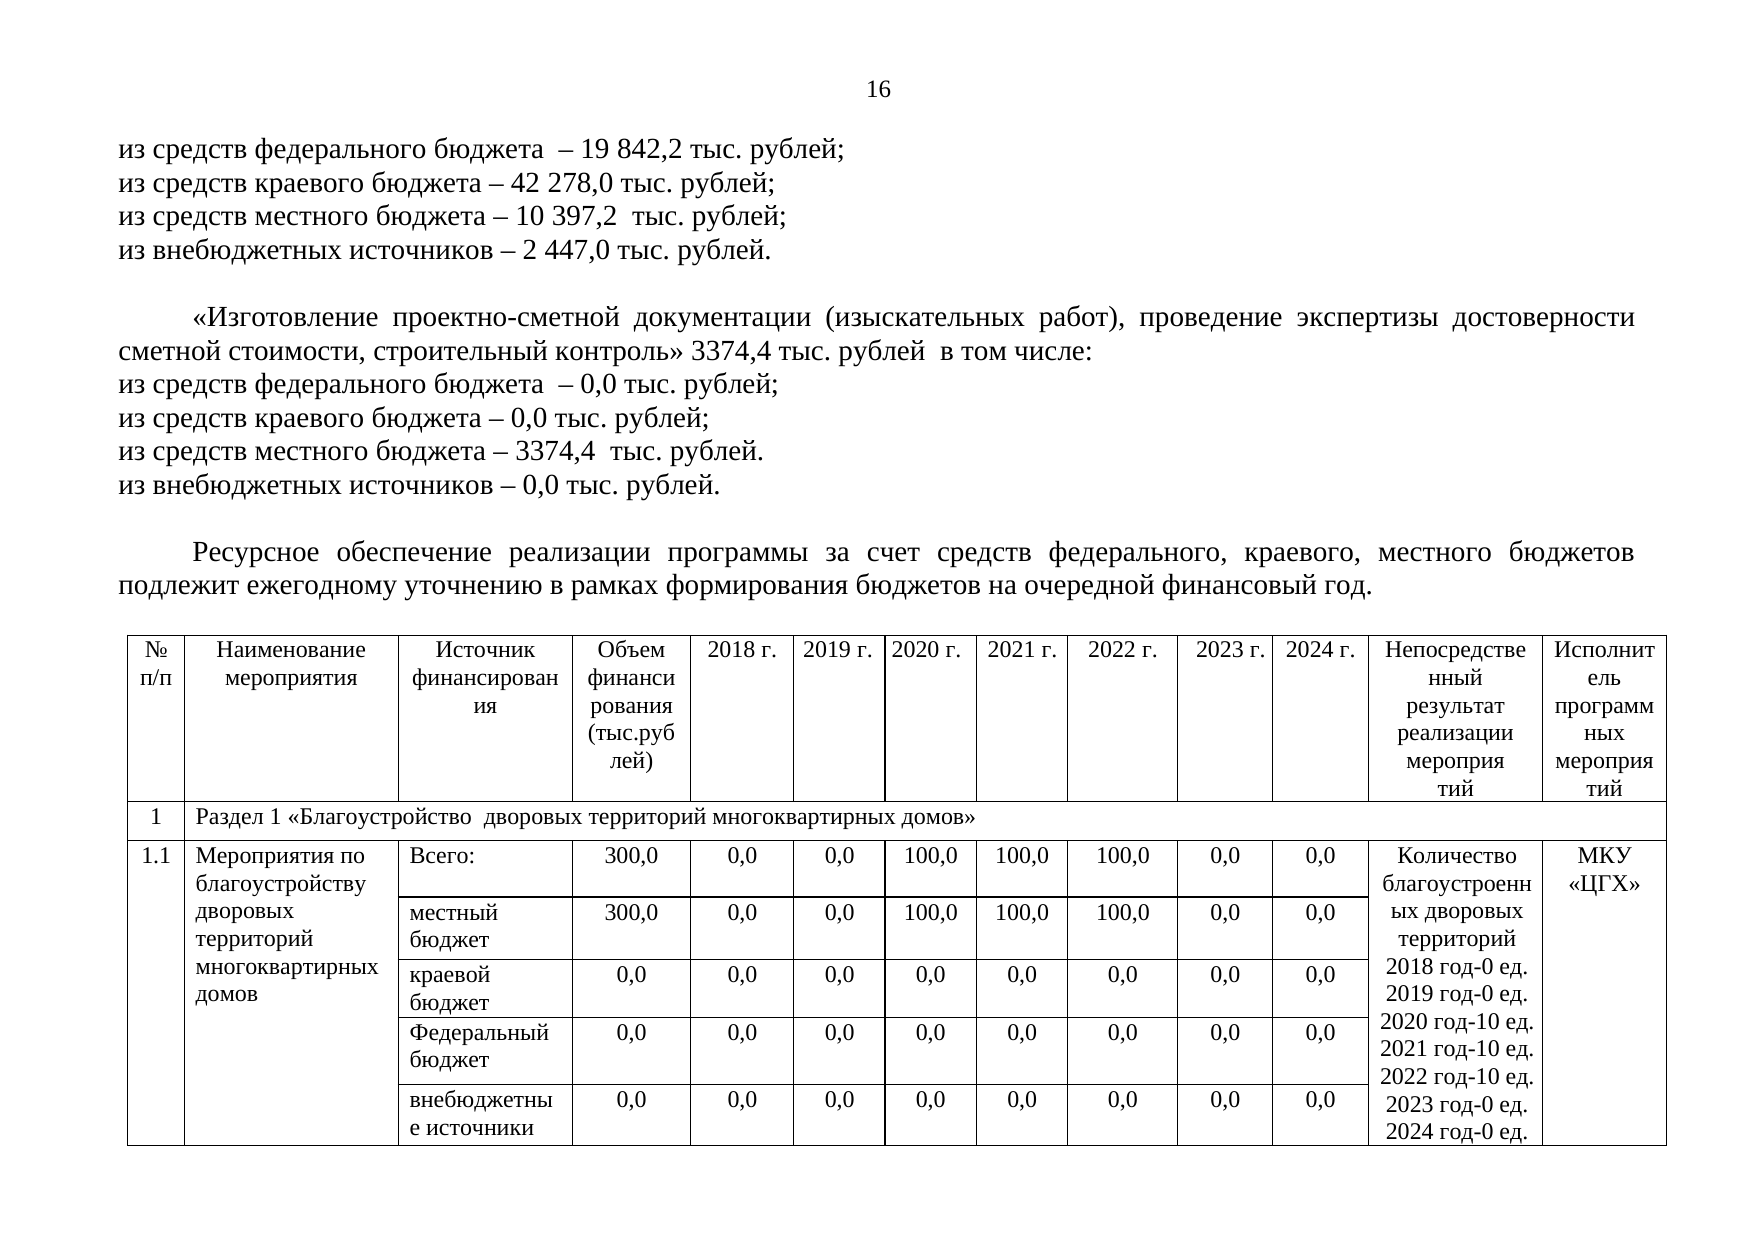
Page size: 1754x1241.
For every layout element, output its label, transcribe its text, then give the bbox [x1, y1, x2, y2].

table_cell 0,0 [1178, 960, 1272, 1017]
table_cell 0,0 [794, 1018, 884, 1084]
table_cell 0,0 [1068, 1085, 1177, 1145]
table_cell 100,0 [1068, 898, 1177, 959]
table_header 2020 г. [886, 636, 976, 801]
table_cell 1.1 [128, 841, 184, 1145]
text из средств федерального бюджета – 19 842,2 тыс. рублей; [118, 131, 1636, 165]
table_cell 0,0 [691, 1018, 793, 1084]
table_cell 100,0 [977, 841, 1067, 896]
table_cell 0,0 [977, 1085, 1067, 1145]
table_cell 0,0 [1178, 1018, 1272, 1084]
table_cell 100,0 [1068, 841, 1177, 896]
text из средств местного бюджета – 10 397,2 тыс. рублей; [118, 198, 1636, 232]
table_cell местный бюджет [399, 898, 572, 959]
table_header 2018 г. [691, 636, 793, 801]
table_header Объем финансирования (тыс.рублей) [573, 636, 690, 801]
table_cell Федеральный бюджет [399, 1018, 572, 1084]
table_header Источник финансирования [399, 636, 572, 801]
table_header Наименование мероприятия [185, 636, 398, 801]
table_cell 0,0 [691, 898, 793, 959]
table_header 2023 г. [1178, 636, 1272, 801]
table_cell 0,0 [1068, 1018, 1177, 1084]
table_cell 0,0 [691, 1085, 793, 1145]
table_cell 0,0 [886, 960, 976, 1017]
table_cell 0,0 [1273, 1085, 1368, 1145]
table_cell Мероприятия по благоустройству дворовых территорий многоквартирных домов [185, 841, 398, 1145]
text «Изготовление проектно-сметной документации (изыскательных работ), проведение экспертизы достоверности сметной стоимости, строительный контроль» 3374,4 тыс. рублей в том числе: [118, 299, 1636, 366]
table_cell 0,0 [1178, 898, 1272, 959]
table_header 2019 г. [794, 636, 884, 801]
table_cell 0,0 [1273, 841, 1368, 896]
table_cell 0,0 [1273, 960, 1368, 1017]
table_cell 0,0 [886, 1018, 976, 1084]
text из средств федерального бюджета – 0,0 тыс. рублей; [118, 366, 1636, 400]
table_cell 0,0 [1178, 1085, 1272, 1145]
text из средств местного бюджета – 3374,4 тыс. рублей. [118, 433, 1636, 467]
table_cell 0,0 [1273, 1018, 1368, 1084]
table_cell Количество благоустроенных дворовых территорий 2018 год-0 ед. 2019 год-0 ед. 2020 год-10 ед. 2021 год-10 ед. 2022 год-10 ед. 2023 год-0 ед. 2024 год-0 ед. [1369, 841, 1542, 1145]
table_header Исполнитель программных мероприятий [1543, 636, 1666, 801]
table_cell 0,0 [1068, 960, 1177, 1017]
table_cell Всего: [399, 841, 572, 896]
table_cell 100,0 [977, 898, 1067, 959]
table_header 2024 г. [1273, 636, 1368, 801]
table_cell внебюджетные источники [399, 1085, 572, 1145]
table_cell 300,0 [573, 898, 690, 959]
table_cell 0,0 [794, 1085, 884, 1145]
table_cell 100,0 [886, 898, 976, 959]
table_cell Раздел 1 «Благоустройство дворовых территорий многоквартирных домов» [185, 802, 1666, 840]
table_cell 0,0 [573, 1085, 690, 1145]
table_cell 0,0 [794, 960, 884, 1017]
table_cell МКУ «ЦГХ» [1543, 841, 1666, 1145]
text из средств краевого бюджета – 42 278,0 тыс. рублей; [118, 165, 1636, 198]
text из средств краевого бюджета – 0,0 тыс. рублей; [118, 400, 1636, 433]
table_cell 0,0 [1273, 898, 1368, 959]
table_cell 0,0 [886, 1085, 976, 1145]
table_cell 0,0 [691, 841, 793, 896]
table_cell 0,0 [977, 1018, 1067, 1084]
table_cell 300,0 [573, 841, 690, 896]
table_cell 1 [128, 802, 184, 840]
table_cell 0,0 [977, 960, 1067, 1017]
table_header 2021 г. [977, 636, 1067, 801]
table_cell 0,0 [1178, 841, 1272, 896]
table_cell краевой бюджет [399, 960, 572, 1017]
table_cell 0,0 [794, 898, 884, 959]
text из внебюджетных источников – 0,0 тыс. рублей. [118, 467, 1639, 500]
table_cell 0,0 [573, 1018, 690, 1084]
table_header Непосредственный результат реализации мероприя тий [1369, 636, 1542, 801]
table_header 2022 г. [1068, 636, 1177, 801]
table_cell 0,0 [794, 841, 884, 896]
table_header № п/п [128, 636, 184, 801]
text из внебюджетных источников – 2 447,0 тыс. рублей. [118, 232, 1636, 266]
text Ресурсное обеспечение реализации программы за счет средств федерального, краевого, местного бюджетов подлежит ежегодному уточнению в рамках формирования бюджетов на очередной финансовый год. [118, 534, 1636, 601]
table_cell 0,0 [691, 960, 793, 1017]
table_cell 0,0 [573, 960, 690, 1017]
table_cell 100,0 [886, 841, 976, 896]
